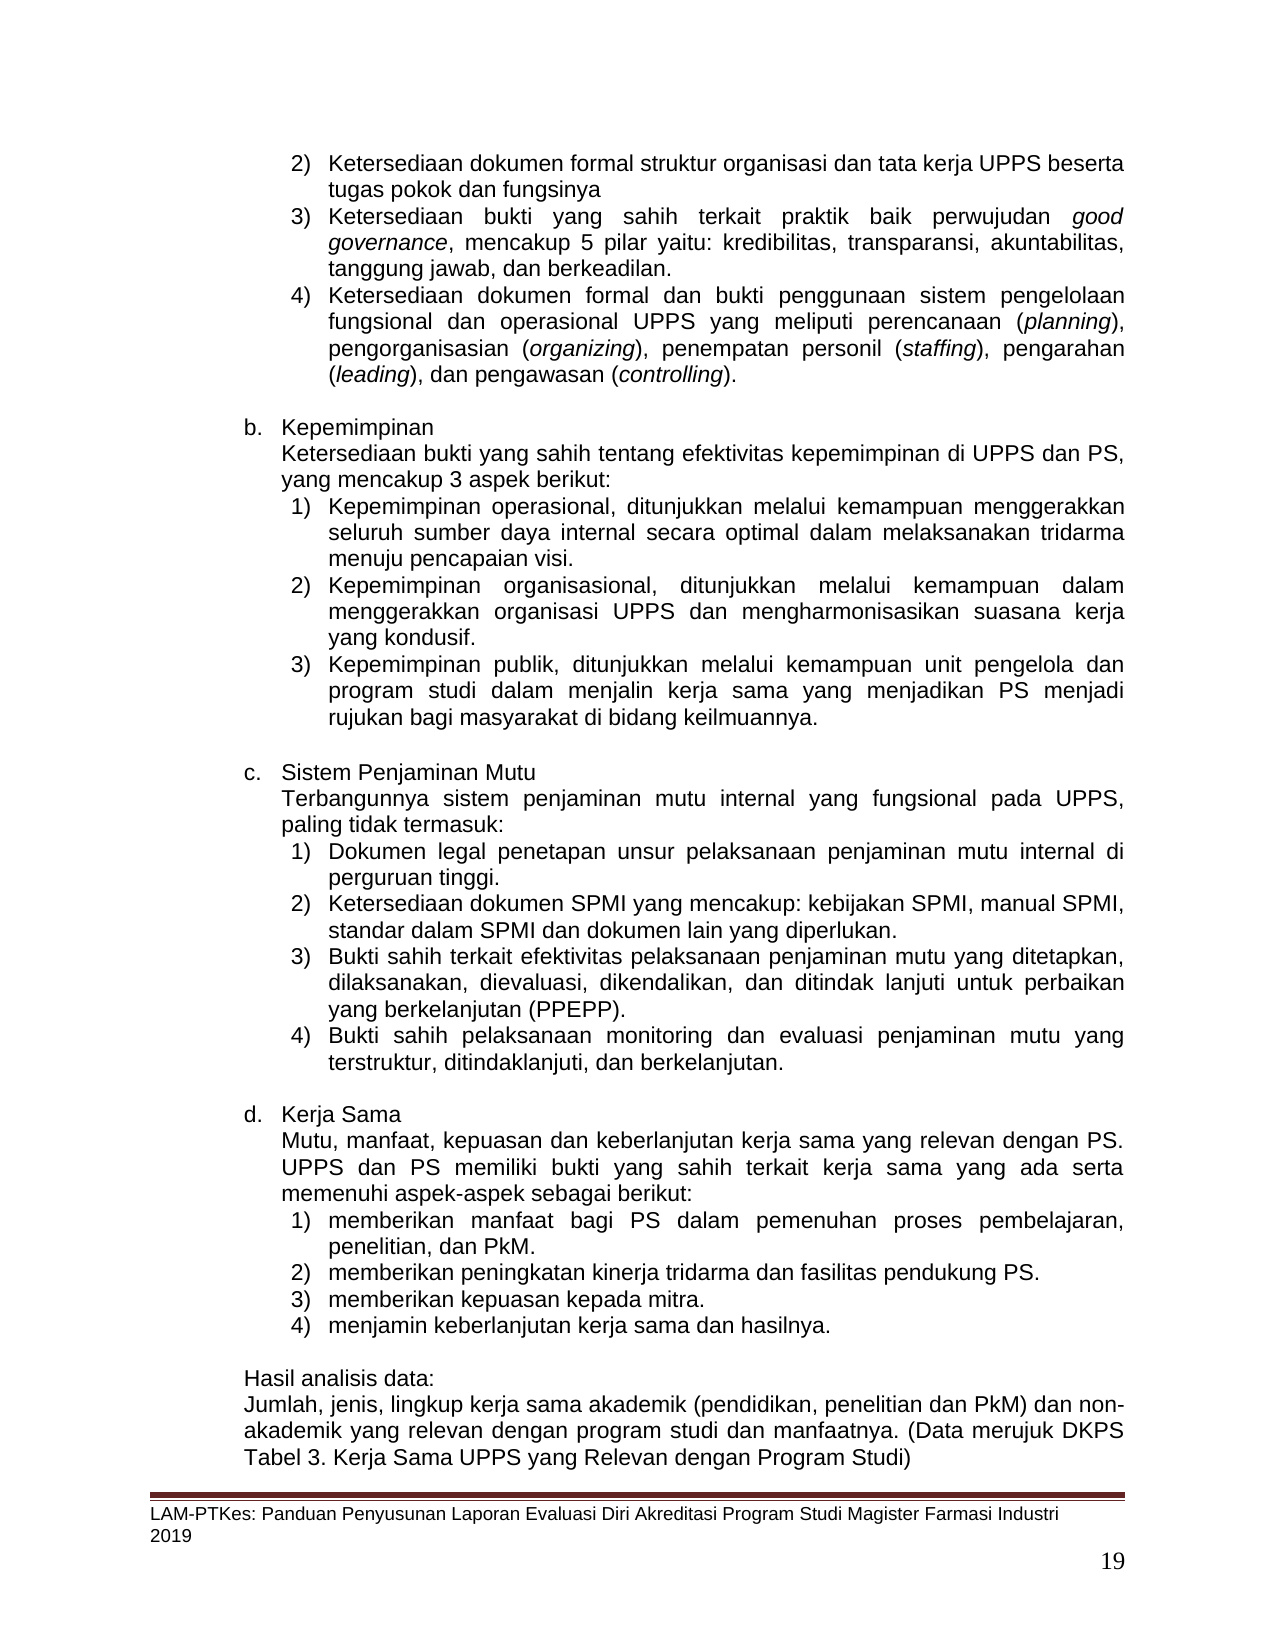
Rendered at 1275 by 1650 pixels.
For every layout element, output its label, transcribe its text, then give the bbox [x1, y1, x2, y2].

list Kepemimpinan [244, 413, 1125, 440]
list memberikan manfaat bagi PS dalam pemenuhan proses pembelajaran, penelitian, dan PkM. [291, 1207, 1125, 1259]
list Dokumen legal penetapan unsur pelaksanaan penjaminan mutu internal di perguruan tinggi. [291, 838, 1125, 890]
list Bukti sahih terkait efektivitas pelaksanaan penjaminan mutu yang ditetapkan, dilaksanakan, dievaluasi, dikendalikan, dan ditindak lanjuti untuk perbaikan yang berkelanjutan (PPEPP). [291, 943, 1125, 1022]
list Ketersediaan dokumen SPMI yang mencakup: kebijakan SPMI, manual SPMI, standar dalam SPMI dan dokumen lain yang diperlukan. [291, 890, 1125, 943]
list Ketersediaan bukti yang sahih terkait praktik baik perwujudan good governance, mencakup 5 pilar yaitu: kredibilitas, transparansi, akuntabilitas, tanggung jawab, dan berkeadilan. [291, 203, 1125, 282]
list Bukti sahih pelaksanaan monitoring dan evaluasi penjaminan mutu yang terstruktur, ditindaklanjuti, dan berkelanjutan. [291, 1022, 1125, 1075]
list Kepemimpinan publik, ditunjukkan melalui kemampuan unit pengelola dan program studi dalam menjalin kerja sama yang menjadikan PS menjadi rujukan bagi masyarakat di bidang keilmuannya. [291, 651, 1125, 730]
text Terbangunnya sistem penjaminan mutu internal yang fungsional pada UPPS, paling tidak termasuk: [281, 785, 1125, 838]
list memberikan peningkatan kinerja tridarma dan fasilitas pendukung PS. [291, 1259, 1125, 1286]
list Ketersediaan dokumen formal struktur organisasi dan tata kerja UPPS beserta tugas pokok dan fungsinya [291, 150, 1125, 203]
text Mutu, manfaat, kepuasan dan keberlanjutan kerja sama yang relevan dengan PS. UPPS dan PS memiliki bukti yang sahih terkait kerja sama yang ada serta memenuhi aspek-aspek sebagai berikut: [281, 1127, 1125, 1207]
list Ketersediaan dokumen formal dan bukti penggunaan sistem pengelolaan fungsional dan operasional UPPS yang meliputi perencanaan (planning), pengorganisasian (organizing), penempatan personil (staffing), pengarahan (leading), dan pengawasan (controlling). [291, 282, 1125, 387]
list Kerja Sama [244, 1101, 1125, 1127]
text Jumlah, jenis, lingkup kerja sama akademik (pendidikan, penelitian dan PkM) dan non-akademik yang relevan dengan program studi dan manfaatnya. (Data merujuk DKPS Tabel 3. Kerja Sama UPPS yang Relevan dengan Program Studi) [244, 1391, 1125, 1470]
list Sistem Penjaminan Mutu [244, 758, 1125, 785]
text Ketersediaan bukti yang sahih tentang efektivitas kepemimpinan di UPPS dan PS, yang mencakup 3 aspek berikut: [281, 440, 1125, 493]
list Kepemimpinan organisasional, ditunjukkan melalui kemampuan dalam menggerakkan organisasi UPPS dan mengharmonisasikan suasana kerja yang kondusif. [291, 572, 1125, 651]
list memberikan kepuasan kepada mitra. [291, 1286, 1125, 1312]
list Kepemimpinan operasional, ditunjukkan melalui kemampuan menggerakkan seluruh sumber daya internal secara optimal dalam melaksanakan tridarma menuju pencapaian visi. [291, 493, 1125, 572]
list menjamin keberlanjutan kerja sama dan hasilnya. [291, 1312, 1125, 1338]
text Hasil analisis data: [244, 1365, 1125, 1391]
